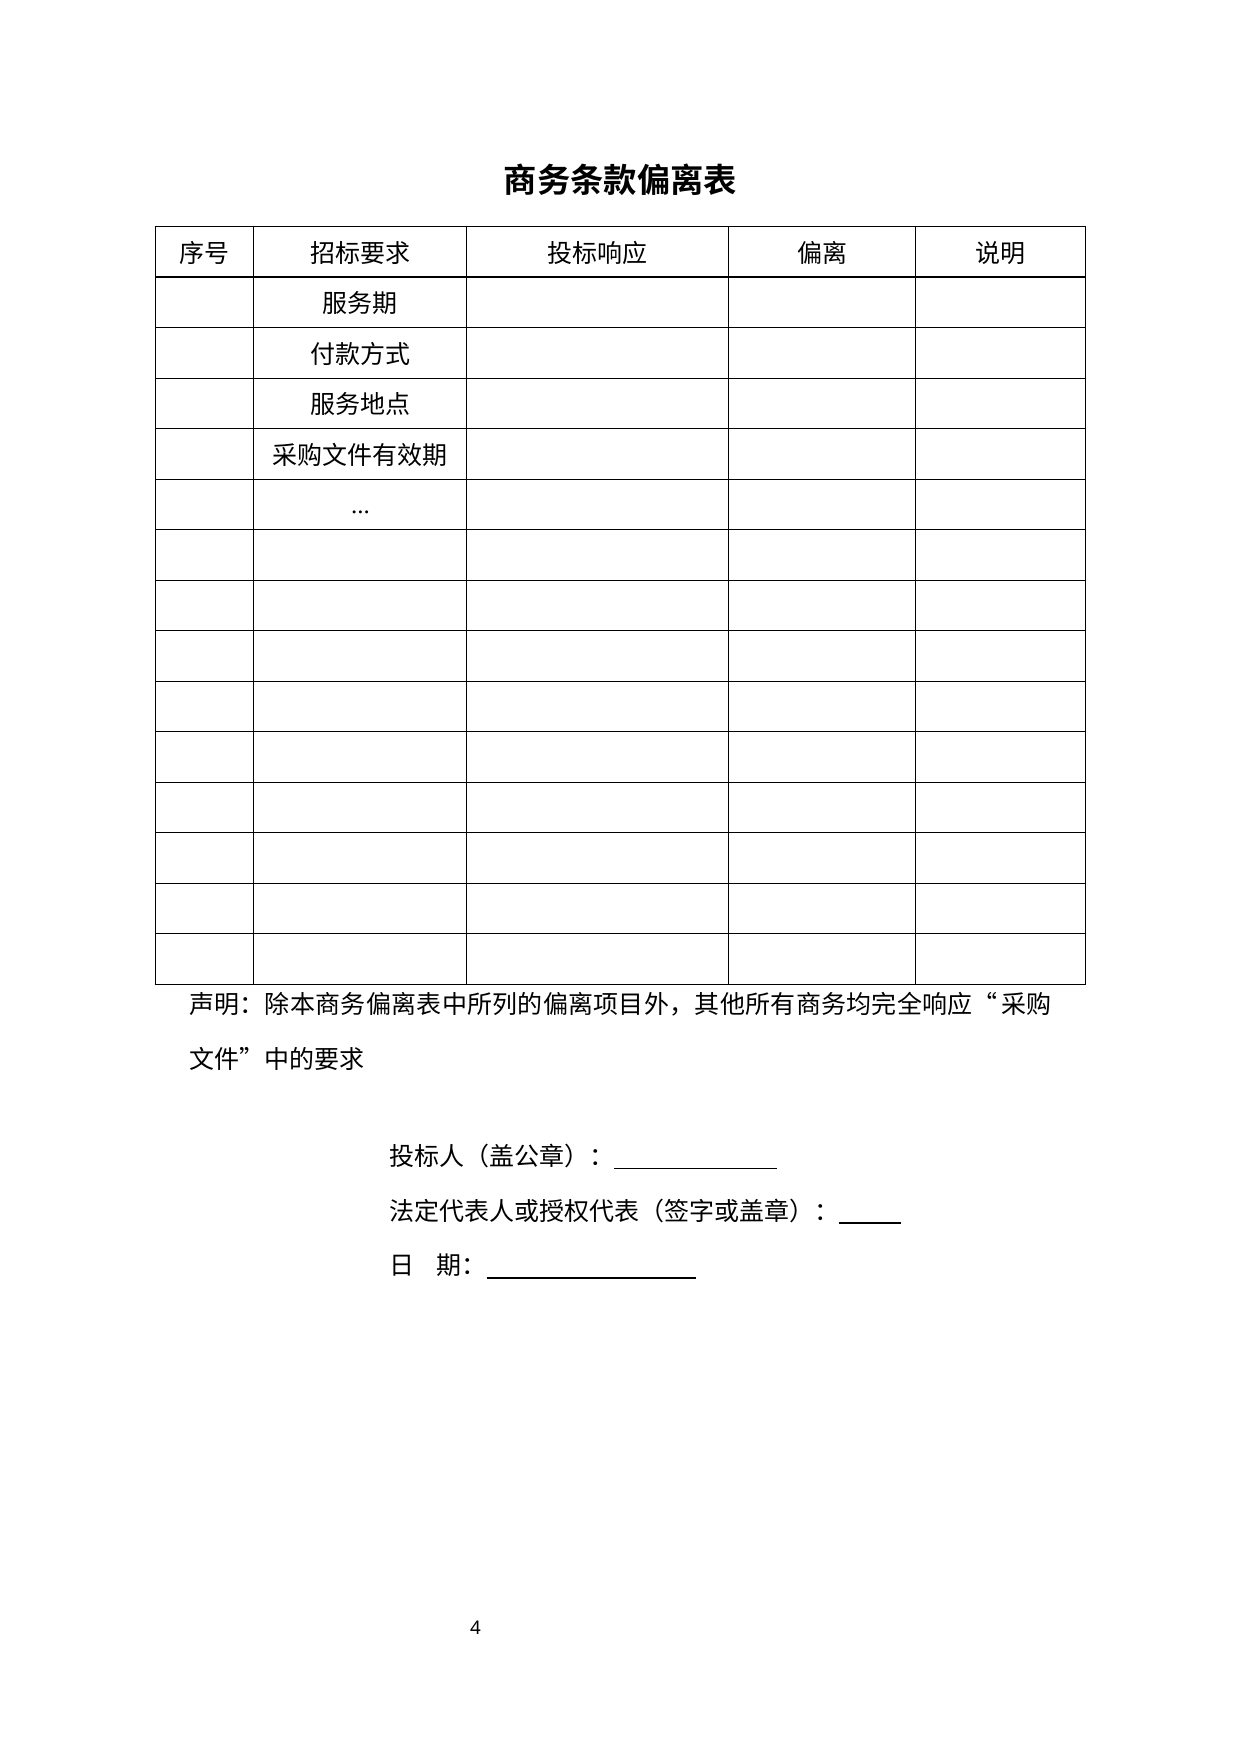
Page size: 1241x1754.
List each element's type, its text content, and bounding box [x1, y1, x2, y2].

table_cell [467, 429, 728, 478]
table_cell [254, 833, 466, 883]
table_cell [916, 884, 1085, 933]
table_cell [729, 379, 915, 428]
table_cell [467, 732, 728, 782]
table_cell [467, 682, 728, 731]
table_cell [156, 884, 253, 933]
table_header 投标响应 [467, 227, 728, 276]
table_cell [916, 480, 1085, 529]
table_cell 付款方式 [254, 328, 466, 377]
table_cell [254, 732, 466, 782]
table_cell [156, 631, 253, 681]
table_cell [916, 379, 1085, 428]
table_cell [467, 379, 728, 428]
table_cell ... [254, 480, 466, 529]
text 声明：除本商务偏离表中所列的偏离项目外，其他所有商务均完全响应“采购文件”中的要求 [189, 985, 1051, 1075]
table_cell [916, 631, 1085, 681]
table_cell [156, 429, 253, 478]
table_header 偏离 [729, 227, 915, 276]
table_cell [729, 480, 915, 529]
table_cell [156, 682, 253, 731]
table_cell [467, 581, 728, 630]
table_cell [467, 278, 728, 327]
text 日 期： [189, 1245, 1051, 1282]
table_cell [729, 278, 915, 327]
table_cell [467, 934, 728, 984]
table_header 说明 [916, 227, 1085, 276]
table_cell [156, 833, 253, 883]
text 法定代表人或授权代表（签字或盖章）： [189, 1191, 1051, 1227]
table_cell 采购文件有效期 [254, 429, 466, 478]
table_cell [254, 682, 466, 731]
table_cell 服务地点 [254, 379, 466, 428]
table_cell [916, 530, 1085, 579]
table_cell [467, 328, 728, 377]
table_cell [254, 581, 466, 630]
table_cell [467, 480, 728, 529]
table_cell [467, 530, 728, 579]
table_header 序号 [156, 227, 253, 276]
table_cell [729, 934, 915, 984]
table_cell [254, 884, 466, 933]
table_cell [467, 833, 728, 883]
table_cell [916, 934, 1085, 984]
table_cell [156, 581, 253, 630]
table_cell [254, 631, 466, 681]
table_cell [467, 884, 728, 933]
table_cell [467, 783, 728, 832]
table_cell [729, 732, 915, 782]
table_cell [916, 429, 1085, 478]
table_cell [729, 884, 915, 933]
table_cell [254, 783, 466, 832]
table_cell [729, 530, 915, 579]
table_cell [729, 631, 915, 681]
table_cell [729, 581, 915, 630]
table_cell [729, 328, 915, 377]
table_cell [729, 429, 915, 478]
table_cell [916, 732, 1085, 782]
table_cell [729, 833, 915, 883]
table_cell [156, 328, 253, 377]
table_cell [156, 530, 253, 579]
table_cell [916, 328, 1085, 377]
table_cell [916, 682, 1085, 731]
table_cell [254, 530, 466, 579]
subtitle 商务条款偏离表 [189, 153, 1051, 202]
table_cell [156, 278, 253, 327]
table_cell [916, 581, 1085, 630]
table_cell [156, 783, 253, 832]
table_cell 服务期 [254, 278, 466, 327]
table_cell [467, 631, 728, 681]
table_cell [156, 379, 253, 428]
table_header 招标要求 [254, 227, 466, 276]
table_cell [156, 732, 253, 782]
table_cell [156, 480, 253, 529]
table_cell [729, 682, 915, 731]
table_cell [156, 934, 253, 984]
table_cell [254, 934, 466, 984]
table_cell [729, 783, 915, 832]
table_cell [916, 278, 1085, 327]
text 投标人（盖公章）： [189, 1137, 1051, 1173]
table_cell [916, 833, 1085, 883]
table_cell [916, 783, 1085, 832]
